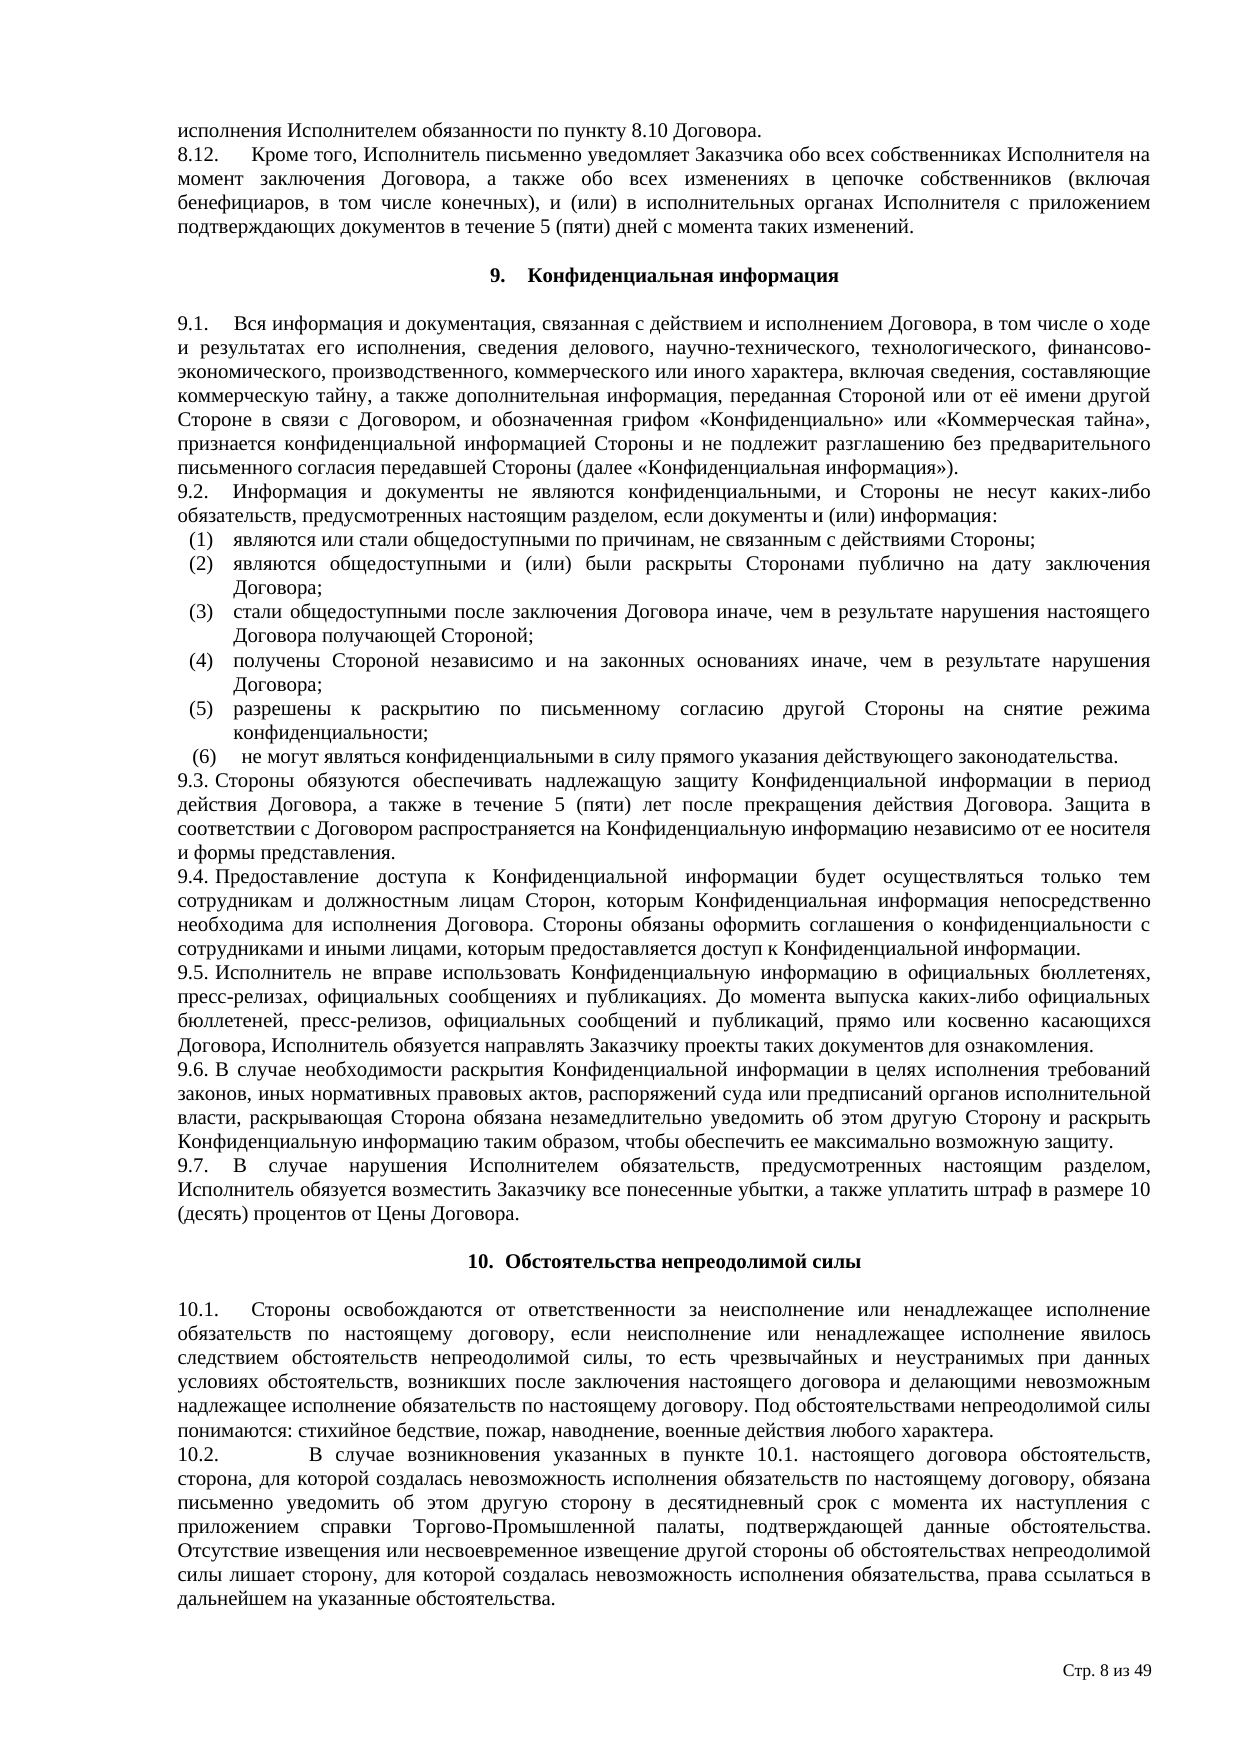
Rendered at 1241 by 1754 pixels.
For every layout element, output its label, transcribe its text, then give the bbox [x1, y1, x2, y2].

list Вся информация и документация, связанная с действием и исполнением Договора, в том числе о ходе и результатах его исполнения, сведения делового, научно-технического, технологического, финансово-экономического, производственного, коммерческого или иного характера, включая сведения, составляющие коммерческую тайну, а также дополнительная информация, переданная Стороной или от её имени другой Стороне в связи с Договором, и обозначенная грифом «Конфиденциально» или «Коммерческая тайна», признается конфиденциальной информацией Стороны и не подлежит разглашению без предварительного письменного согласия передавшей Стороны (далее «Конфиденциальная информация»). [177, 311, 1152, 479]
list Предоставление доступа к Конфиденциальной информации будет осуществляться только тем сотрудникам и должностным лицам Сторон, которым Конфиденциальная информация непосредственно необходима для исполнения Договора. Стороны обязаны оформить соглашения о конфиденциальности с сотрудниками и иными лицами, которым предоставляется доступ к Конфиденциальной информации. [177, 864, 1152, 960]
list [177, 118, 1152, 142]
list Исполнитель не вправе использовать Конфиденциальную информацию в официальных бюллетенях, пресс-релизах, официальных сообщениях и публикациях. До момента выпуска каких-либо официальных бюллетеней, пресс-релизов, официальных сообщений и публикаций, прямо или косвенно касающихся Договора, Исполнитель обязуется направлять Заказчику проекты таких документов для ознакомления. [177, 960, 1152, 1057]
list Конфиденциальная информация [177, 262, 1152, 287]
list В случае возникновения указанных в пункте 10.1. настоящего договора обстоятельств, сторона, для которой создалась невозможность исполнения обязательств по настоящему договору, обязана письменно уведомить об этом другую сторону в десятидневный срок с момента их наступления с приложением справки Торгово-Промышленной палаты, подтверждающей данные обстоятельства. Отсутствие извещения или несвоевременное извещение другой стороны об обстоятельствах непреодолимой силы лишает сторону, для которой создалась невозможность исполнения обязательства, права ссылаться в дальнейшем на указанные обстоятельства. [177, 1442, 1152, 1610]
list В случае нарушения Исполнителем обязательств, предусмотренных настоящим разделом, Исполнитель обязуется возместить Заказчику все понесенные убытки, а также уплатить штраф в размере 10 (десять) процентов от Цены Договора. [177, 1153, 1152, 1225]
text стали общедоступными после заключения Договора иначе, чем в результате нарушения настоящего Договора получающей Стороной; [189, 599, 1152, 647]
text являются общедоступными и (или) были раскрыты Сторонами публично на дату заключения Договора; [189, 551, 1152, 599]
list Обстоятельства непреодолимой силы [177, 1249, 1152, 1273]
list Стороны обязуются обеспечивать надлежащую защиту Конфиденциальной информации в период действия Договора, а также в течение 5 (пяти) лет после прекращения действия Договора. Защита в соответствии с Договором распространяется на Конфиденциальную информацию независимо от ее носителя и формы представления. [177, 768, 1152, 864]
text получены Стороной независимо и на законных основаниях иначе, чем в результате нарушения Договора; [189, 647, 1152, 696]
text разрешены к раскрытию по письменному согласию другой Стороны на снятие режима конфиденциальности; [189, 696, 1152, 744]
list Кроме того, Исполнитель письменно уведомляет Заказчика обо всех собственниках Исполнителя на момент заключения Договора, а также обо всех изменениях в цепочке собственников (включая бенефициаров, в том числе конечных), и (или) в исполнительных органах Исполнителя с приложением подтверждающих документов в течение 5 (пяти) дней с момента таких изменений. [177, 142, 1152, 238]
list Информация и документы не являются конфиденциальными, и Стороны не несут каких-либо обязательств, предусмотренных настоящим разделом, если документы и (или) информация: [177, 479, 1152, 527]
list В случае необходимости раскрытия Конфиденциальной информации в целях исполнения требований законов, иных нормативных правовых актов, распоряжений суда или предписаний органов исполнительной власти, раскрывающая Сторона обязана незамедлительно уведомить об этом другую Сторону и раскрыть Конфиденциальную информацию таким образом, чтобы обеспечить ее максимально возможную защиту. [177, 1057, 1152, 1153]
list Стороны освобождаются от ответственности за неисполнение или ненадлежащее исполнение обязательств по настоящему договору, если неисполнение или ненадлежащее исполнение явилось следствием обстоятельств непреодолимой силы, то есть чрезвычайных и неустранимых при данных условиях обстоятельств, возникших после заключения настоящего договора и делающими невозможным надлежащее исполнение обязательств по настоящему договору. Под обстоятельствами непреодолимой силы понимаются: стихийное бедствие, пожар, наводнение, военные действия любого характера. [177, 1297, 1152, 1442]
text не могут являться конфиденциальными в силу прямого указания действующего законодательства. [192, 744, 1152, 768]
text являются или стали общедоступными по причинам, не связанным с действиями Стороны; [189, 527, 1152, 551]
